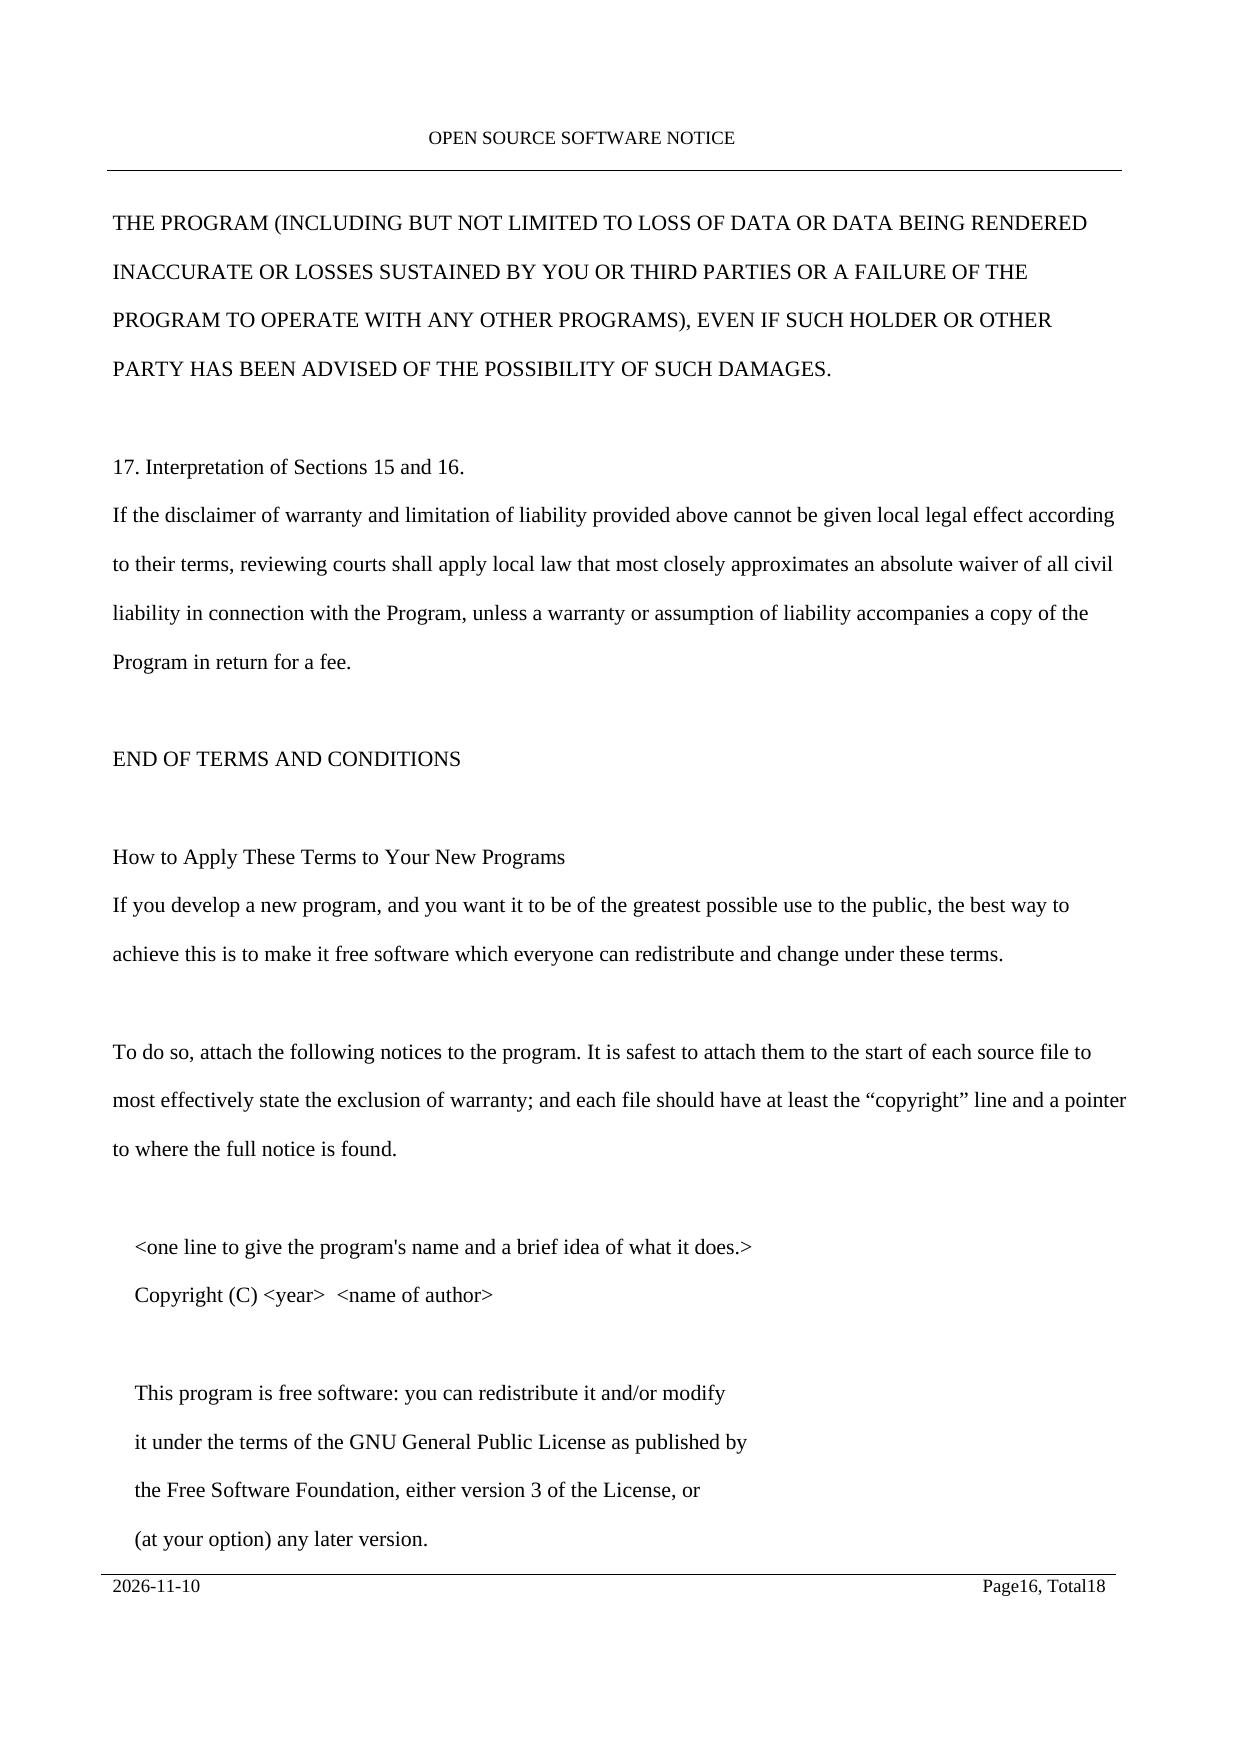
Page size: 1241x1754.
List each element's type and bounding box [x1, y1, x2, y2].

text [112, 206, 1128, 1555]
